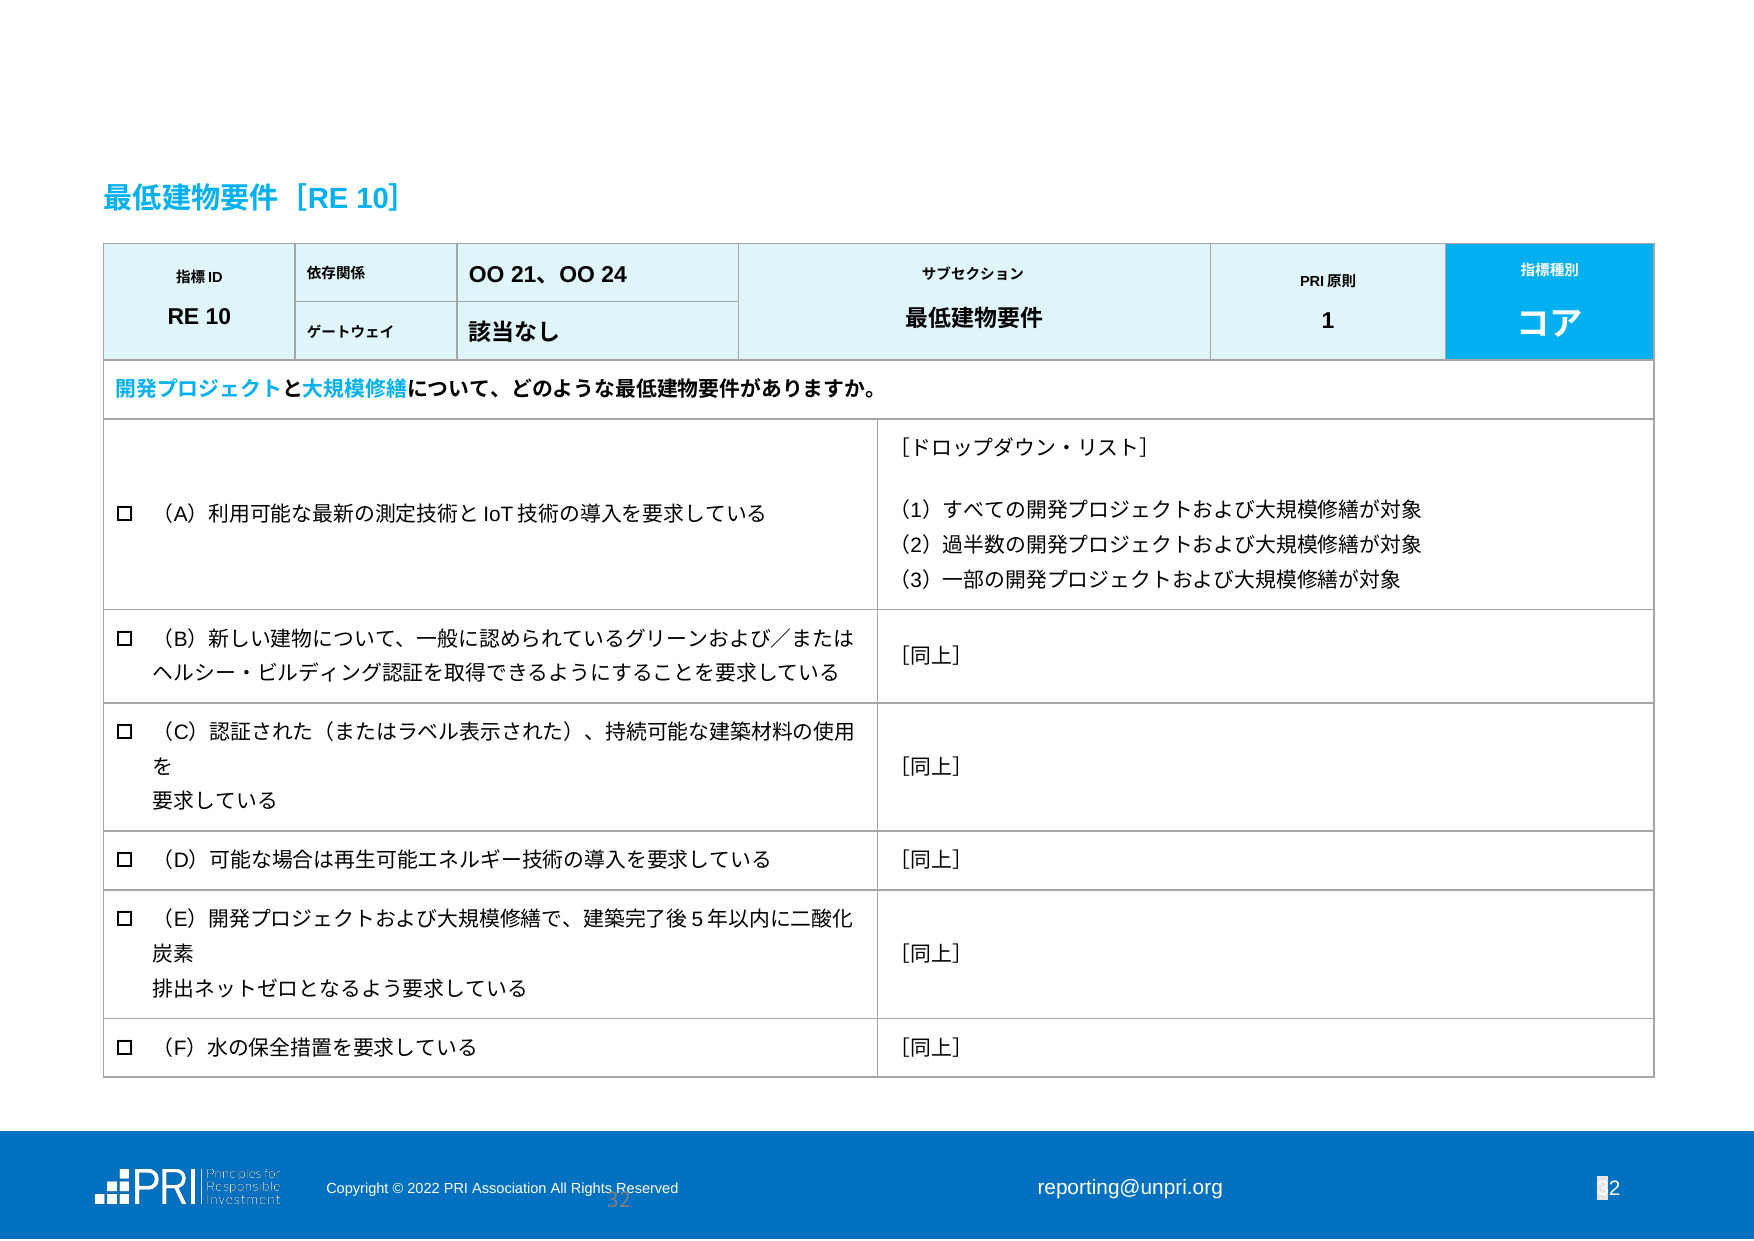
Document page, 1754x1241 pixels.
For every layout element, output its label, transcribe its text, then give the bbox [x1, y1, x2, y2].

table_cell ［同上］ [878, 704, 1653, 830]
table_cell ［同上］ [878, 1019, 1653, 1076]
table_cell （D）可能な場合は再生可能エネルギー技術の導入を要求している [104, 832, 877, 889]
table_cell （A）利用可能な最新の測定技術とIoT技術の導入を要求している [104, 420, 877, 608]
table_cell ［同上］ [878, 891, 1653, 1017]
table_cell （B）新しい建物について、一般に認められているグリーンおよび／または ヘルシー・ビルディング認証を取得できるようにすることを要求している [104, 610, 877, 702]
table_header 依存関係 [296, 244, 456, 301]
table_header 指標ID RE 10 [104, 244, 294, 359]
table_cell （E）開発プロジェクトおよび大規模修繕で、建築完了後5年以内に二酸化炭素 排出ネットゼロとなるよう要求している [104, 891, 877, 1017]
table_cell （F）水の保全措置を要求している [104, 1019, 877, 1076]
subtitle 最低建物要件［RE 10］ [103, 175, 1654, 217]
table_cell ［同上］ [878, 832, 1653, 889]
table_cell 開発プロジェクトと大規模修繕について、どのような最低建物要件がありますか。 [104, 361, 1653, 418]
table_cell ［ドロップダウン・リスト］ （1）すべての開発プロジェクトおよび大規模修繕が対象 （2）過半数の開発プロジェクトおよび大規模修繕が対象 （3）一部の開発プロジェクトおよび大規模修繕が対象 [878, 420, 1653, 608]
table_cell ［同上］ [878, 610, 1653, 702]
picture [92, 1166, 282, 1207]
table_cell （C）認証された（またはラベル表示された）、持続可能な建築材料の使用を 要求している [104, 704, 877, 830]
table_header 指標種別 コア [1446, 244, 1653, 359]
table_header サブセクション 最低建物要件 [739, 244, 1210, 359]
table_header OO 21、OO 24 [458, 244, 738, 301]
table_cell 該当なし [458, 302, 738, 359]
table_cell ゲートウェイ [296, 302, 456, 359]
table_header PRI原則 1 [1211, 244, 1445, 359]
